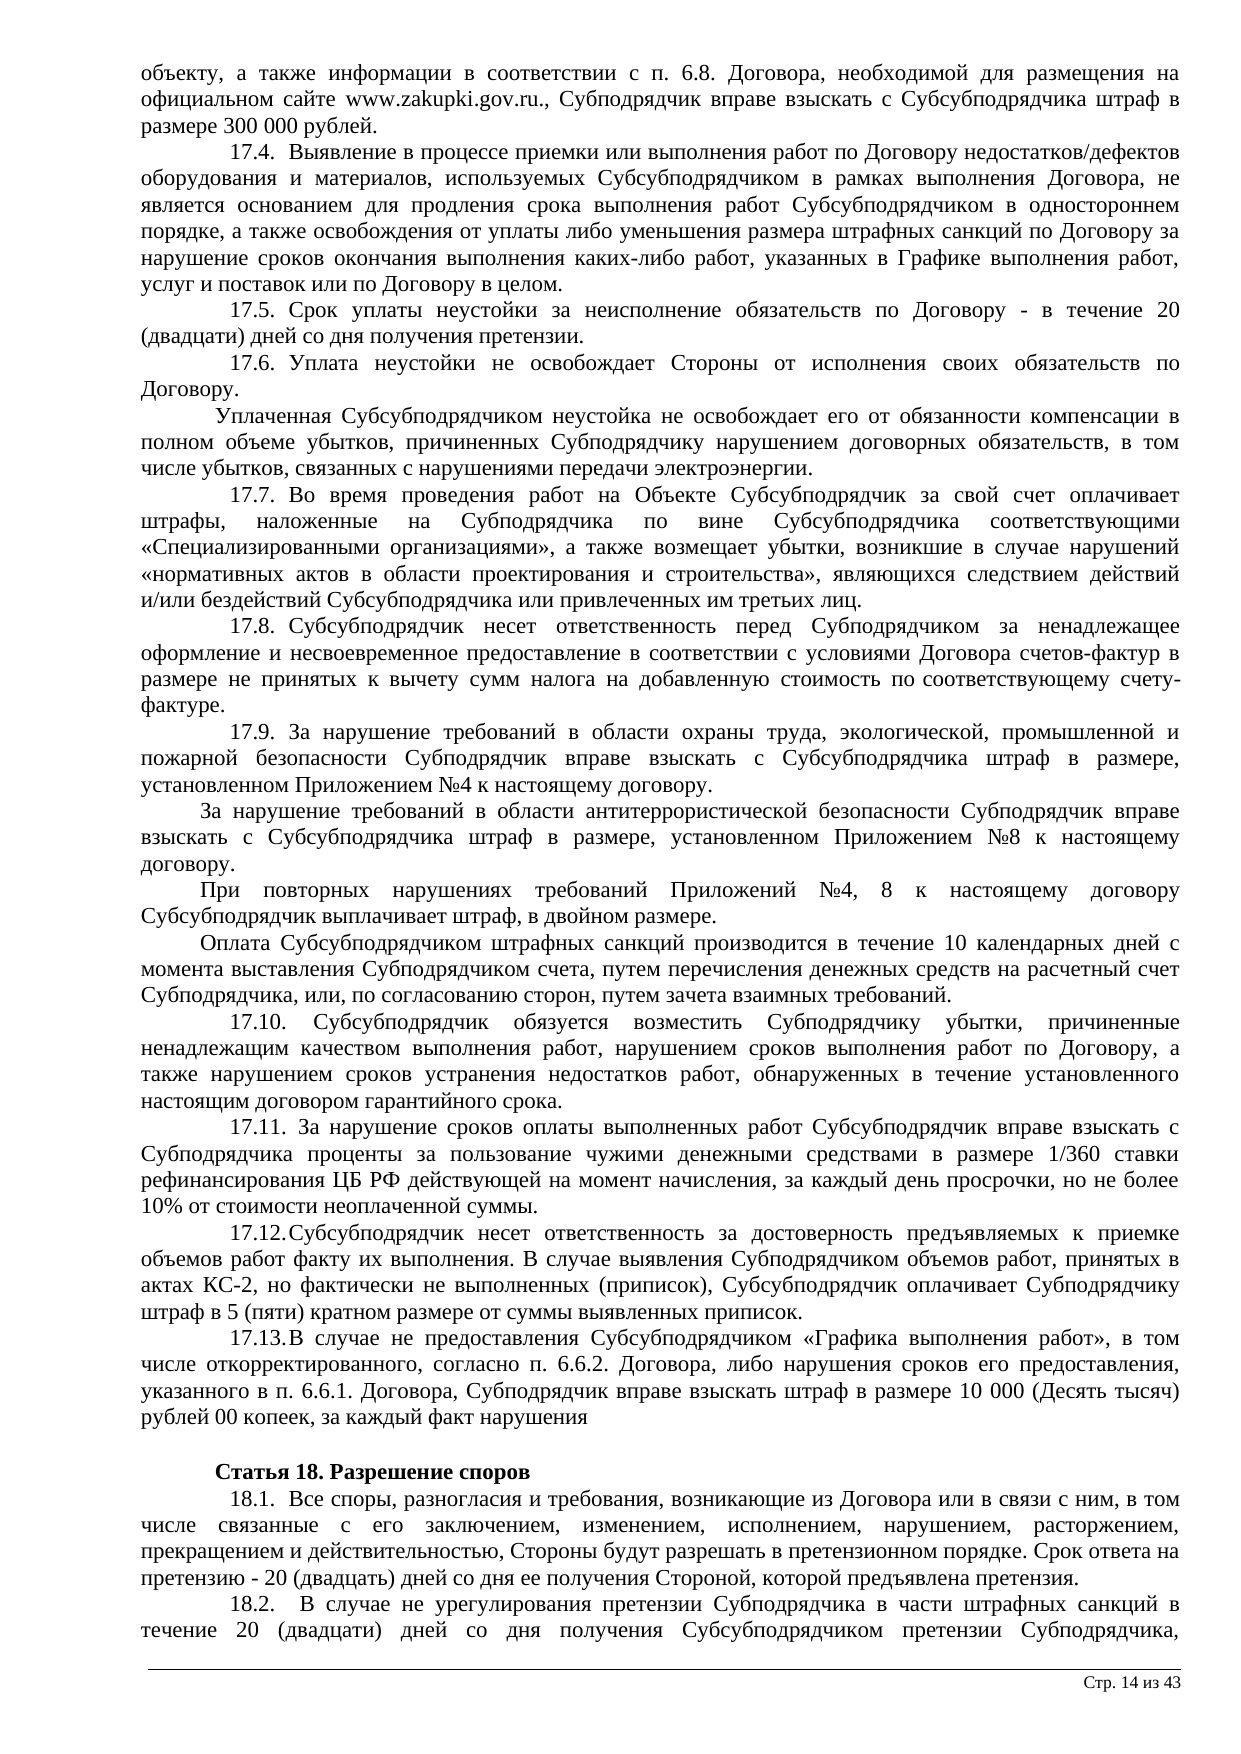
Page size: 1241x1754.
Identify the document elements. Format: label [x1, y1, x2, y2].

table_header [129, 59, 1193, 1643]
